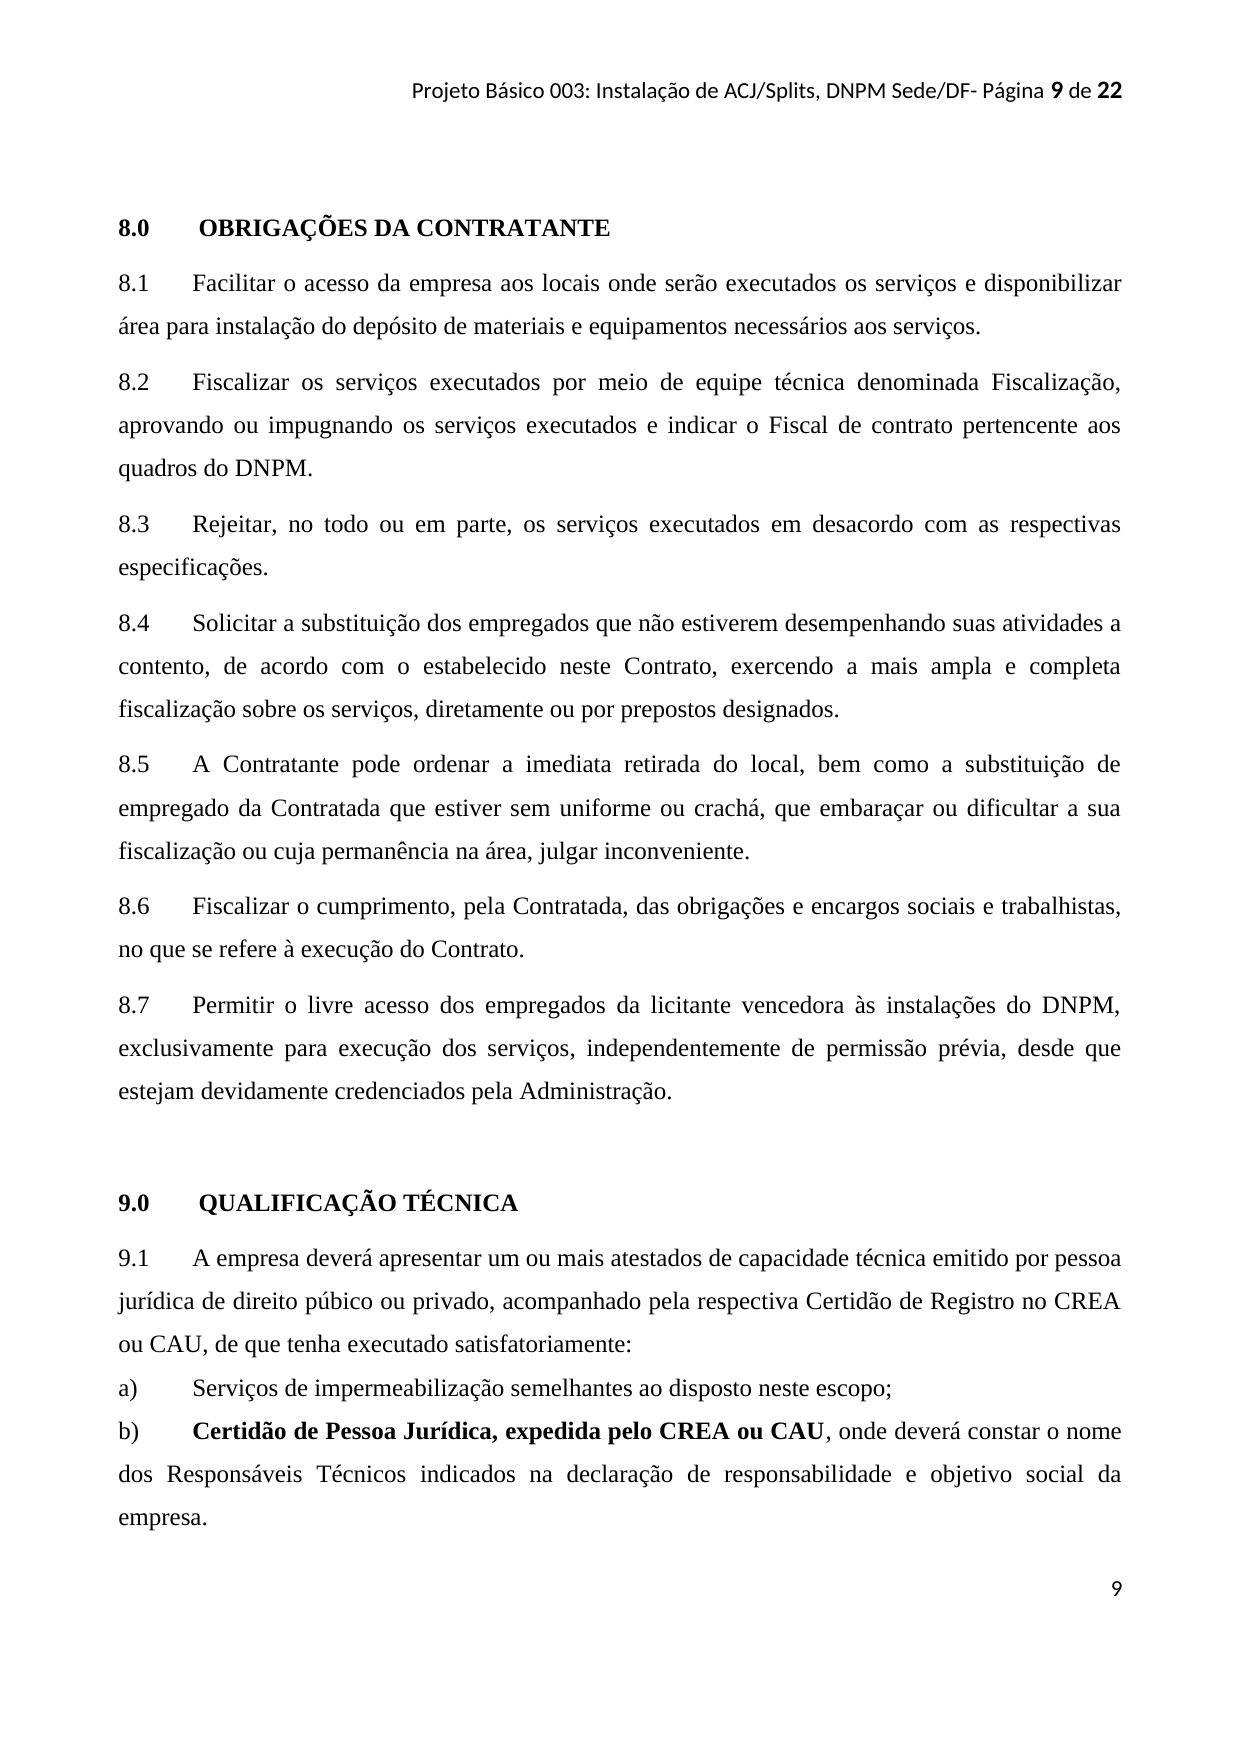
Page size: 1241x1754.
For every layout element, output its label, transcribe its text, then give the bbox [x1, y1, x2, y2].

list Rejeitar, no todo ou em parte, os serviços executados em desacordo com as respectivas especificações. [118, 509, 1122, 581]
list OBRIGAÇÕES DA CONTRATANTE [118, 213, 1066, 241]
list QUALIFICAÇÃO TÉCNICA [118, 1188, 1066, 1216]
list A Contratante pode ordenar a imediata retirada do local, bem como a substituição de empregado da Contratada que estiver sem uniforme ou crachá, que embaraçar ou dificultar a sua fiscalização ou cuja permanência na área, julgar inconveniente. [118, 749, 1122, 864]
list Solicitar a substituição dos empregados que não estiverem desempenhando suas atividades a contento, de acordo com o estabelecido neste Contrato, exercendo a mais ampla e completa fiscalização sobre os serviços, diretamente ou por prepostos designados. [118, 608, 1122, 723]
list Certidão de Pessoa Jurídica, expedida pelo CREA ou CAU, onde deverá constar o nome dos Responsáveis Técnicos indicados na declaração de responsabilidade e objetivo social da empresa. [118, 1416, 1122, 1531]
list A empresa deverá apresentar um ou mais atestados de capacidade técnica emitido por pessoa jurídica de direito púbico ou privado, acompanhado pela respectiva Certidão de Registro no CREA ou CAU, de que tenha executado satisfatoriamente: [118, 1243, 1122, 1358]
list Permitir o livre acesso dos empregados da licitante vencedora às instalações do DNPM, exclusivamente para execução dos serviços, independentemente de permissão prévia, desde que estejam devidamente credenciados pela Administração. [118, 990, 1122, 1105]
list Serviços de impermeabilização semelhantes ao disposto neste escopo; [118, 1373, 1122, 1401]
list Facilitar o acesso da empresa aos locais onde serão executados os serviços e disponibilizar área para instalação do depósito de materiais e equipamentos necessários aos serviços. [118, 268, 1122, 340]
list Fiscalizar o cumprimento, pela Contratada, das obrigações e encargos sociais e trabalhistas, no que se refere à execução do Contrato. [118, 891, 1122, 963]
list Fiscalizar os serviços executados por meio de equipe técnica denominada Fiscalização, aprovando ou impugnando os serviços executados e indicar o Fiscal de contrato pertencente aos quadros do DNPM. [118, 367, 1122, 482]
